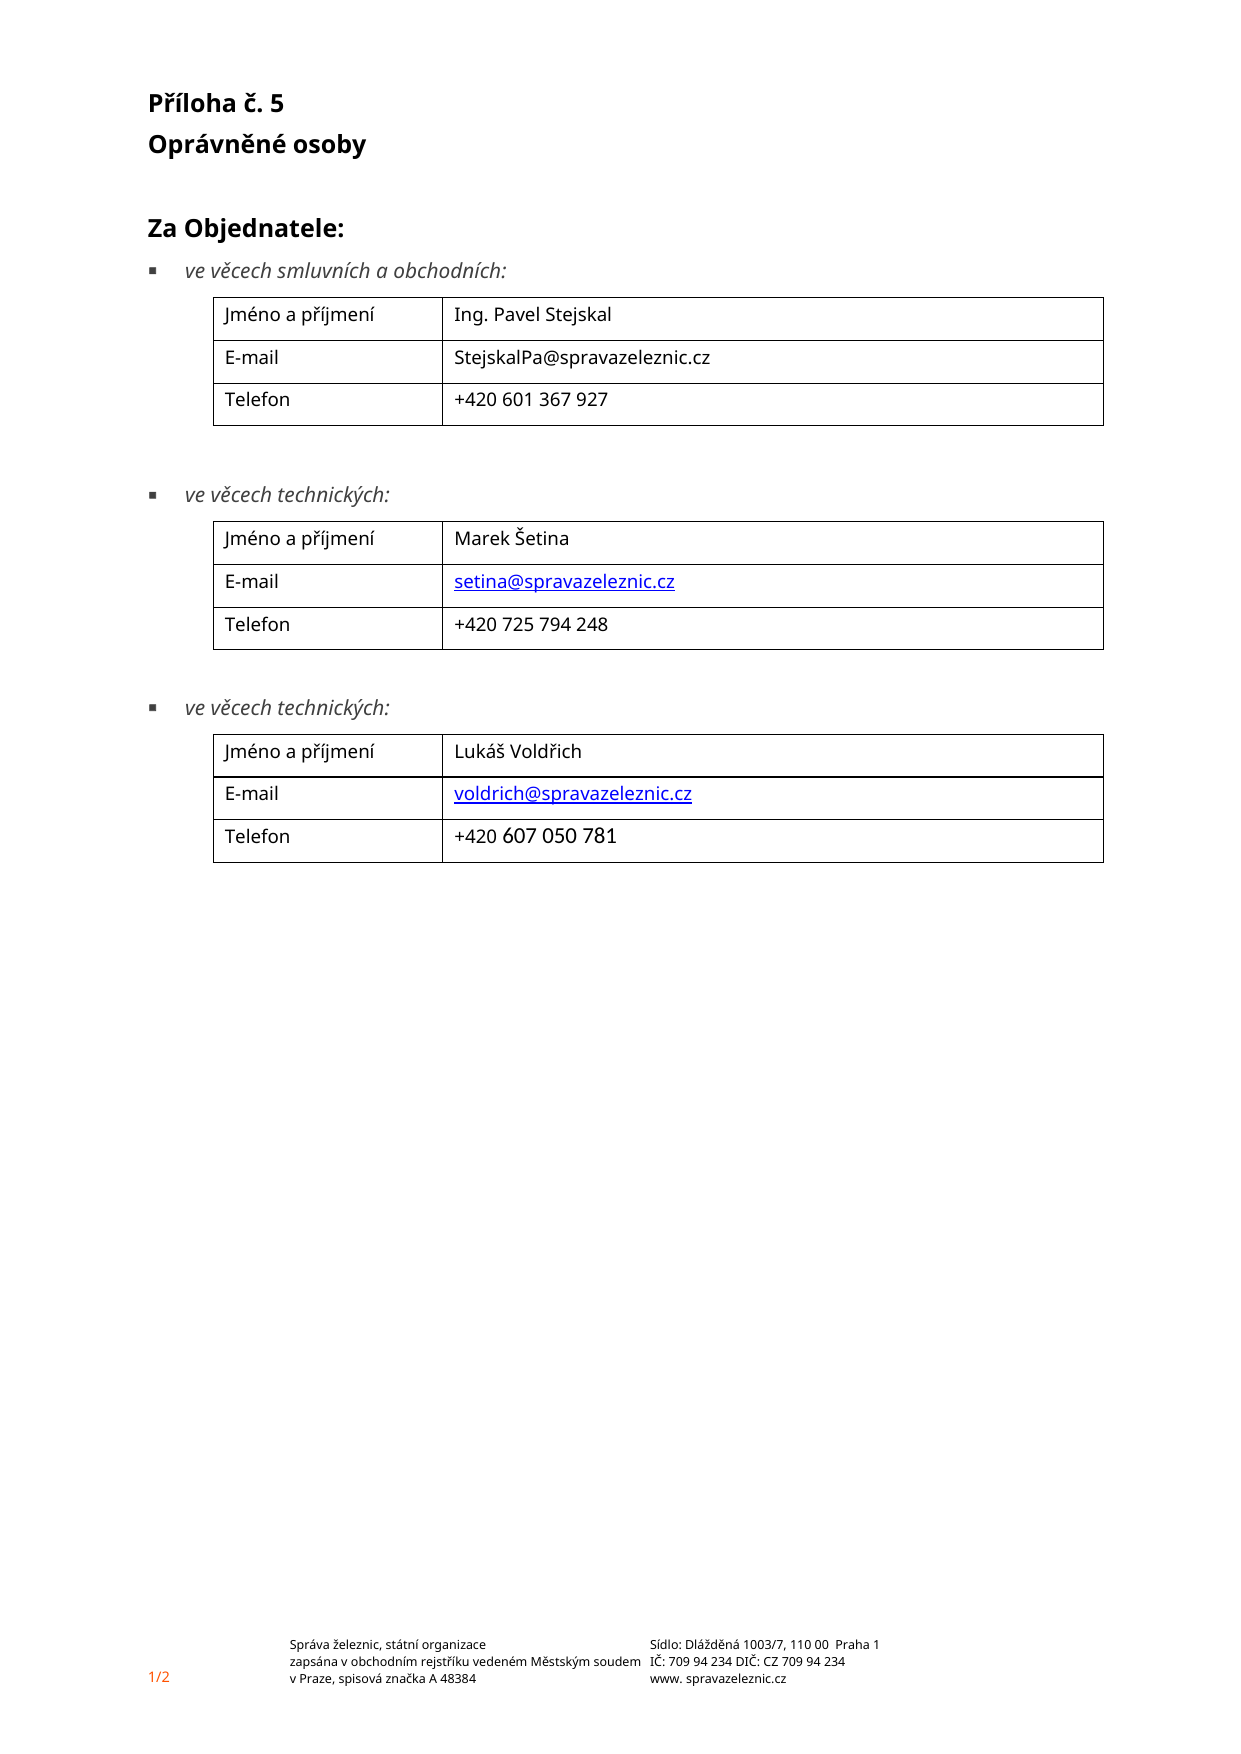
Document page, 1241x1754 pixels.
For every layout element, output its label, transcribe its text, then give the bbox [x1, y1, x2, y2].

table_cell +420 607 050 781 [443, 820, 1103, 862]
table_header Jméno a příjmení [214, 522, 442, 564]
table_header Jméno a příjmení [214, 298, 442, 340]
table_cell Telefon [214, 384, 442, 425]
table_header Jméno a příjmení [214, 735, 442, 776]
table_cell setina@spravazeleznic.cz [443, 565, 1103, 607]
table_header Marek Šetina [443, 522, 1103, 564]
table_header Lukáš Voldřich [443, 735, 1103, 776]
subtitle ve věcech technických: [148, 479, 1092, 509]
table_cell +420 601 367 927 [443, 384, 1103, 425]
subtitle ve věcech smluvních a obchodních: [148, 255, 1092, 284]
subtitle ve věcech technických: [148, 692, 1092, 721]
table_cell +420 725 794 248 [443, 608, 1103, 649]
table_cell Telefon [214, 820, 442, 862]
table_cell E-mail [214, 778, 442, 819]
text Za Objednatele: [148, 214, 1092, 243]
table_header Ing. Pavel Stejskal [443, 298, 1103, 340]
table_cell voldrich@spravazeleznic.cz [443, 778, 1103, 819]
table_cell StejskalPa@spravazeleznic.cz [443, 341, 1103, 382]
table_cell E-mail [214, 565, 442, 607]
table_cell E-mail [214, 341, 442, 382]
text Příloha č. 5 [148, 89, 1092, 118]
table_cell Telefon [214, 608, 442, 649]
text Oprávněné osoby [148, 130, 1092, 159]
